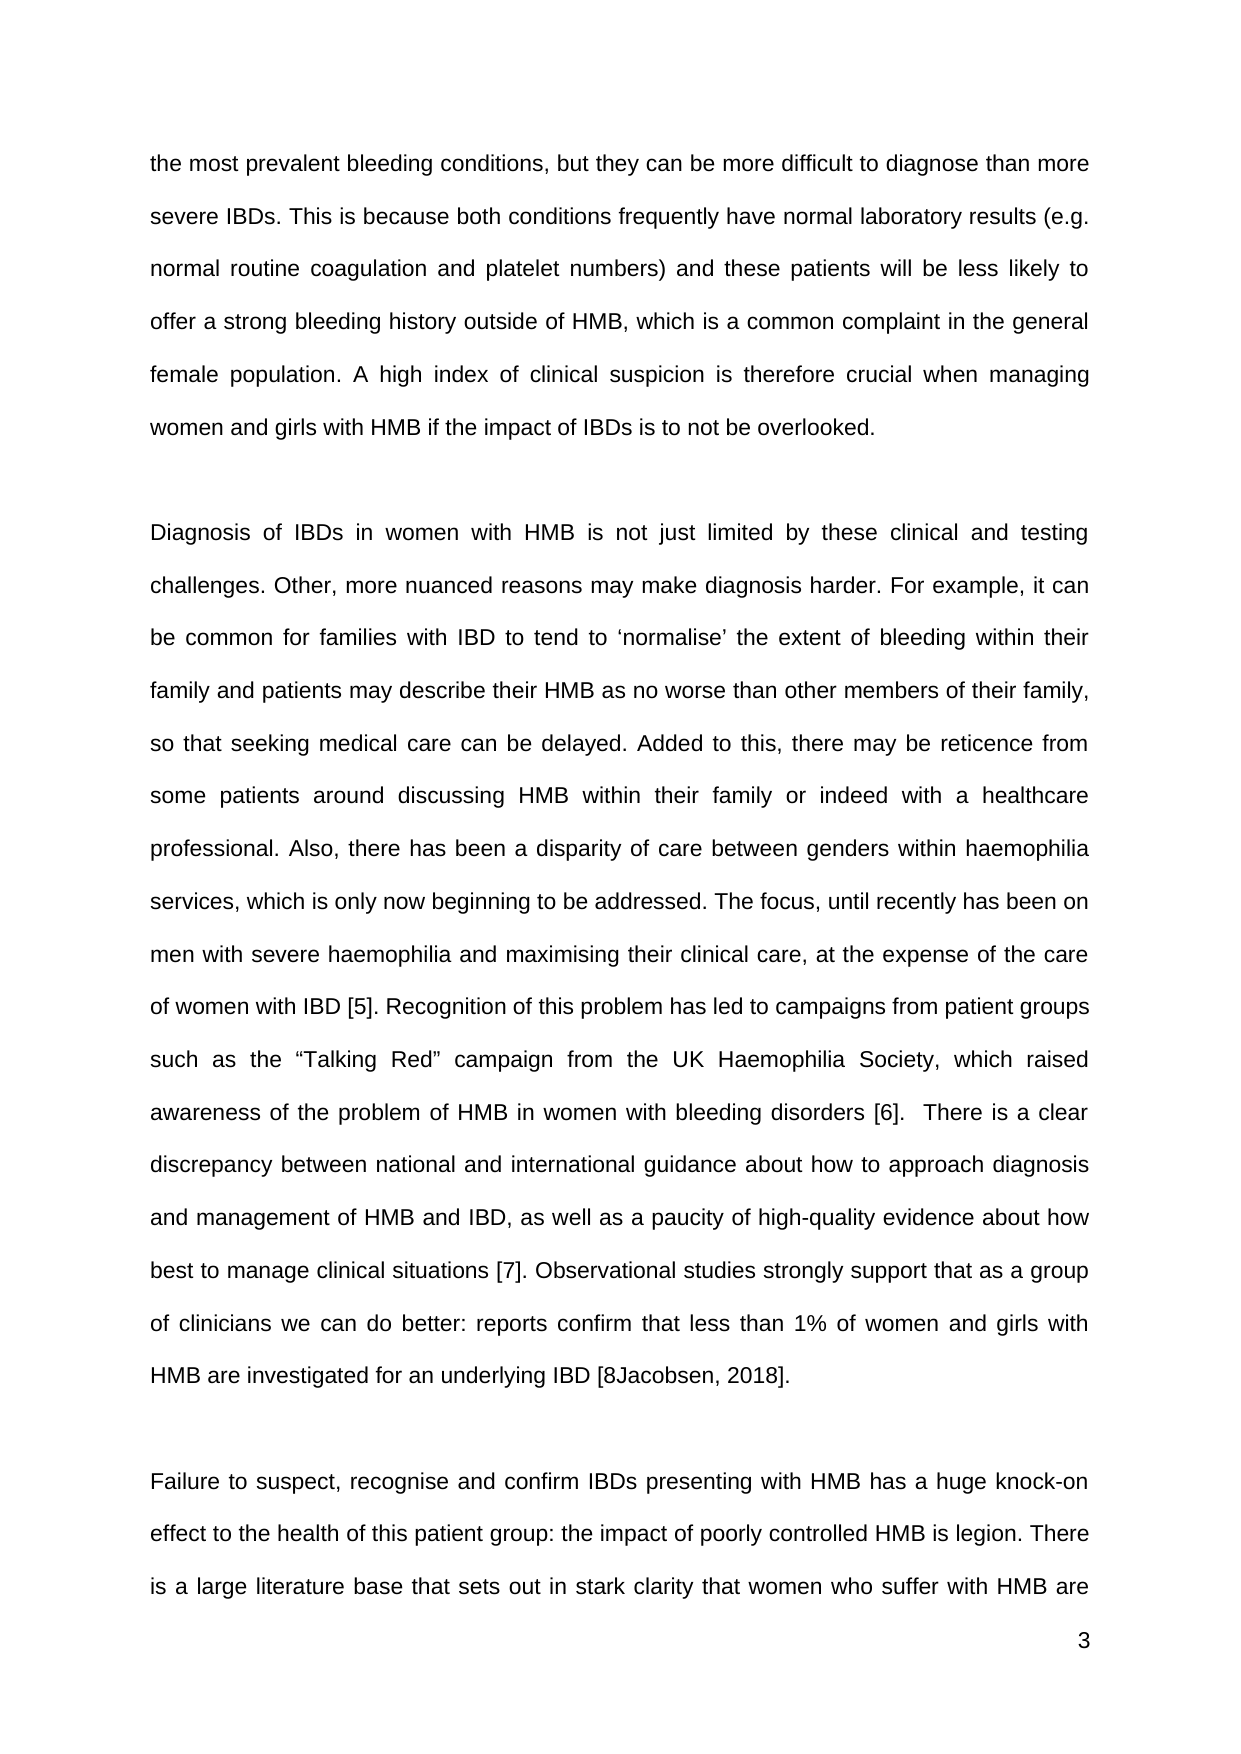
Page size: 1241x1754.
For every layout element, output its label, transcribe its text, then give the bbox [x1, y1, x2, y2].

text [150, 1468, 1090, 1599]
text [150, 150, 1090, 440]
text Diagnosis of IBDs in women with HMB is not just limited by these clinical and testing challenges. Other, more nuanced reasons may make diagnosis harder. For example, it can be common for families with IBD to tend to ‘normalise’ the extent of bleeding within their family and patients may describe their HMB as no worse than other members of their family, so that seeking medical care can be delayed. Added to this, there may be reticence from some patients around discussing HMB within their family or indeed with a healthcare professional. Also, there has been a disparity of care between genders within haemophilia services, which is only now beginning to be addressed. The focus, until recently has been on men with severe haemophilia and maximising their clinical care, at the expense of the care of women with IBD [5]. Recognition of this problem has led to campaigns from patient groups such as the “Talking Red” campaign from the UK Haemophilia Society, which raised awareness of the problem of HMB in women with bleeding disorders [6]. There is a clear discrepancy between national and international guidance about how to approach diagnosis and management of HMB and IBD, as well as a paucity of high-quality evidence about how best to manage clinical situations [7]. Observational studies strongly support that as a group of clinicians we can do better: reports confirm that less than 1% of women and girls with HMB are investigated for an underlying IBD [8Jacobsen, 2018]. [150, 519, 1090, 1389]
